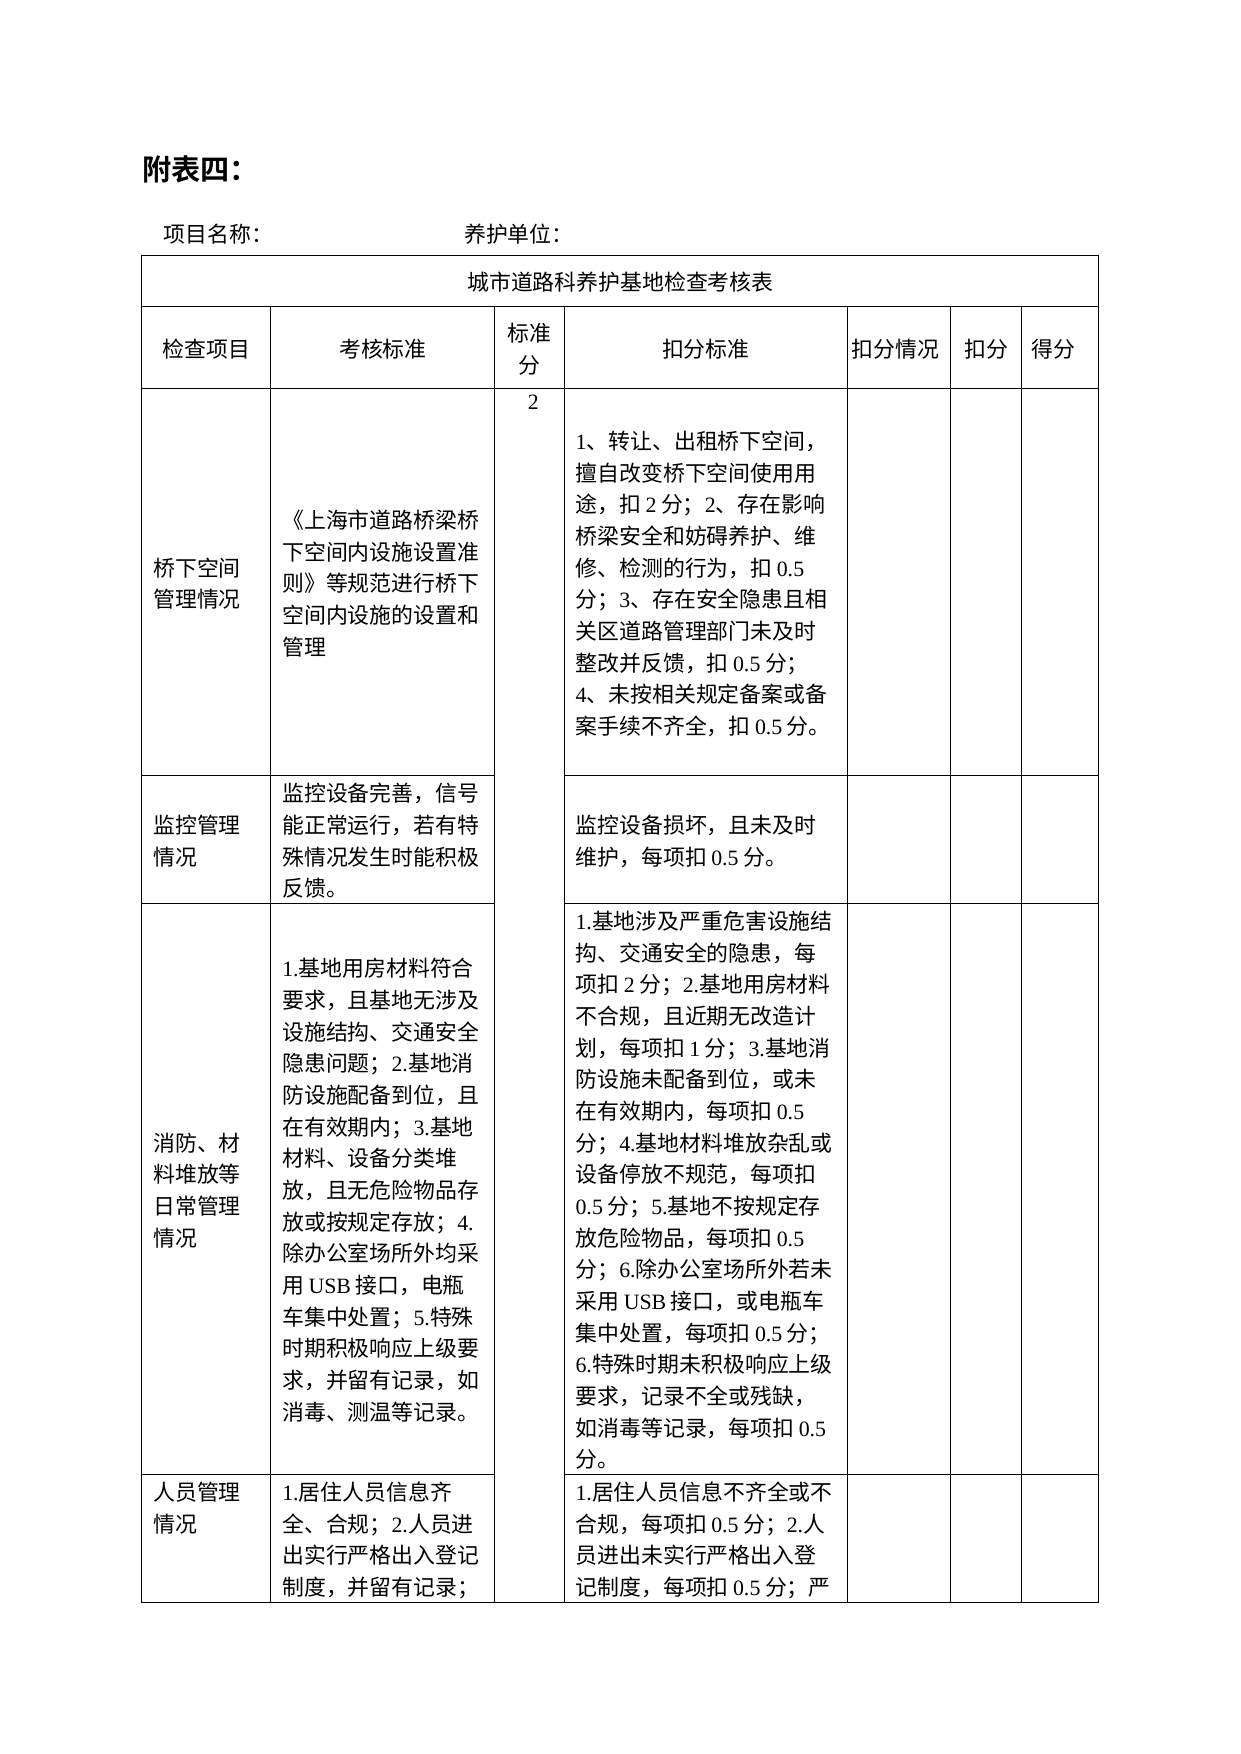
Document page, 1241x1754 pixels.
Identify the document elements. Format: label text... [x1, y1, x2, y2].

table_cell [951, 776, 1021, 903]
table_cell [951, 389, 1021, 775]
table_cell 桥下空间管理情况 [142, 389, 270, 775]
table_cell [848, 1475, 950, 1602]
table_cell 消防、材料堆放等日常管理情况 [142, 904, 270, 1474]
table_cell 检查项目 [142, 307, 270, 388]
table_cell [848, 904, 950, 1474]
table_cell 《上海市道路桥梁桥下空间内设施设置准则》等规范进行桥下空间内设施的设置和管理 [271, 389, 494, 775]
table_cell 扣分标准 [565, 307, 847, 388]
table_cell 1.基地用房材料符合要求，且基地无涉及设施结抅、交通安全隐患问题；2.基地消防设施配备到位，且在有效期内；3.基地材料、设备分类堆放，且无危险物品存放或按规定存放；4.除办公室场所外均采用USB接口，电瓶车集中处置；5.特殊时期积极响应上级要求，并留有记录，如消毒、测温等记录。 [271, 904, 494, 1474]
table_cell 1.基地涉及严重危害设施结抅、交通安全的隐患，每项扣2分；2.基地用房材料不合规，且近期无改造计划，每项扣1分；3.基地消防设施未配备到位，或未在有效期内，每项扣0.5分；4.基地材料堆放杂乱或设备停放不规范，每项扣0.5分；5.基地不按规定存放危险物品，每项扣0.5分；6.除办公室场所外若未采用USB接口，或电瓶车集中处置，每项扣0.5分；6.特殊时期未积极响应上级要求，记录不全或残缺，如消毒等记录，每项扣0.5分。 [565, 904, 847, 1474]
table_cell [565, 1475, 847, 1602]
table_cell 扣分 [951, 307, 1021, 388]
table_cell 得分 [1022, 307, 1098, 388]
table_cell 标准分 [495, 307, 564, 388]
table_cell [1022, 1475, 1098, 1602]
table_cell [951, 1475, 1021, 1602]
table_cell 监控管理情况 [142, 776, 270, 903]
table_cell [951, 904, 1021, 1474]
table_cell 扣分情况 [848, 307, 950, 388]
table_cell 1.居住人员信息齐全、合规；2.人员进出实行严格出入登记制度，并留有记录； [271, 1475, 494, 1602]
text 项目名称： 养护单位： [142, 192, 1023, 255]
table_cell [1022, 776, 1098, 903]
table_cell 2 [495, 389, 564, 1602]
table_header 城市道路科养护基地检查考核表 [142, 256, 1098, 306]
table_cell 监控设备完善，信号能正常运行，若有特殊情况发生时能积极反馈。 [271, 776, 494, 903]
table_cell 监控设备损坏，且未及时维护，每项扣0.5分。 [565, 776, 847, 903]
table_cell 1、转让、出租桥下空间，擅自改变桥下空间使用用途，扣2分；2、存在影响桥梁安全和妨碍养护、维修、检测的行为，扣0.5分；3、存在安全隐患且相关区道路管理部门未及时整改并反馈，扣0.5分；4、未按相关规定备案或备案手续不齐全，扣0.5分。 [565, 389, 847, 775]
table_cell [1022, 389, 1098, 775]
table_cell 考核标准 [271, 307, 494, 388]
table_cell [1022, 904, 1098, 1474]
table_cell [848, 776, 950, 903]
table_cell [848, 389, 950, 775]
text 附表四： [142, 130, 1098, 192]
table_cell 人员管理情况 [142, 1475, 270, 1602]
